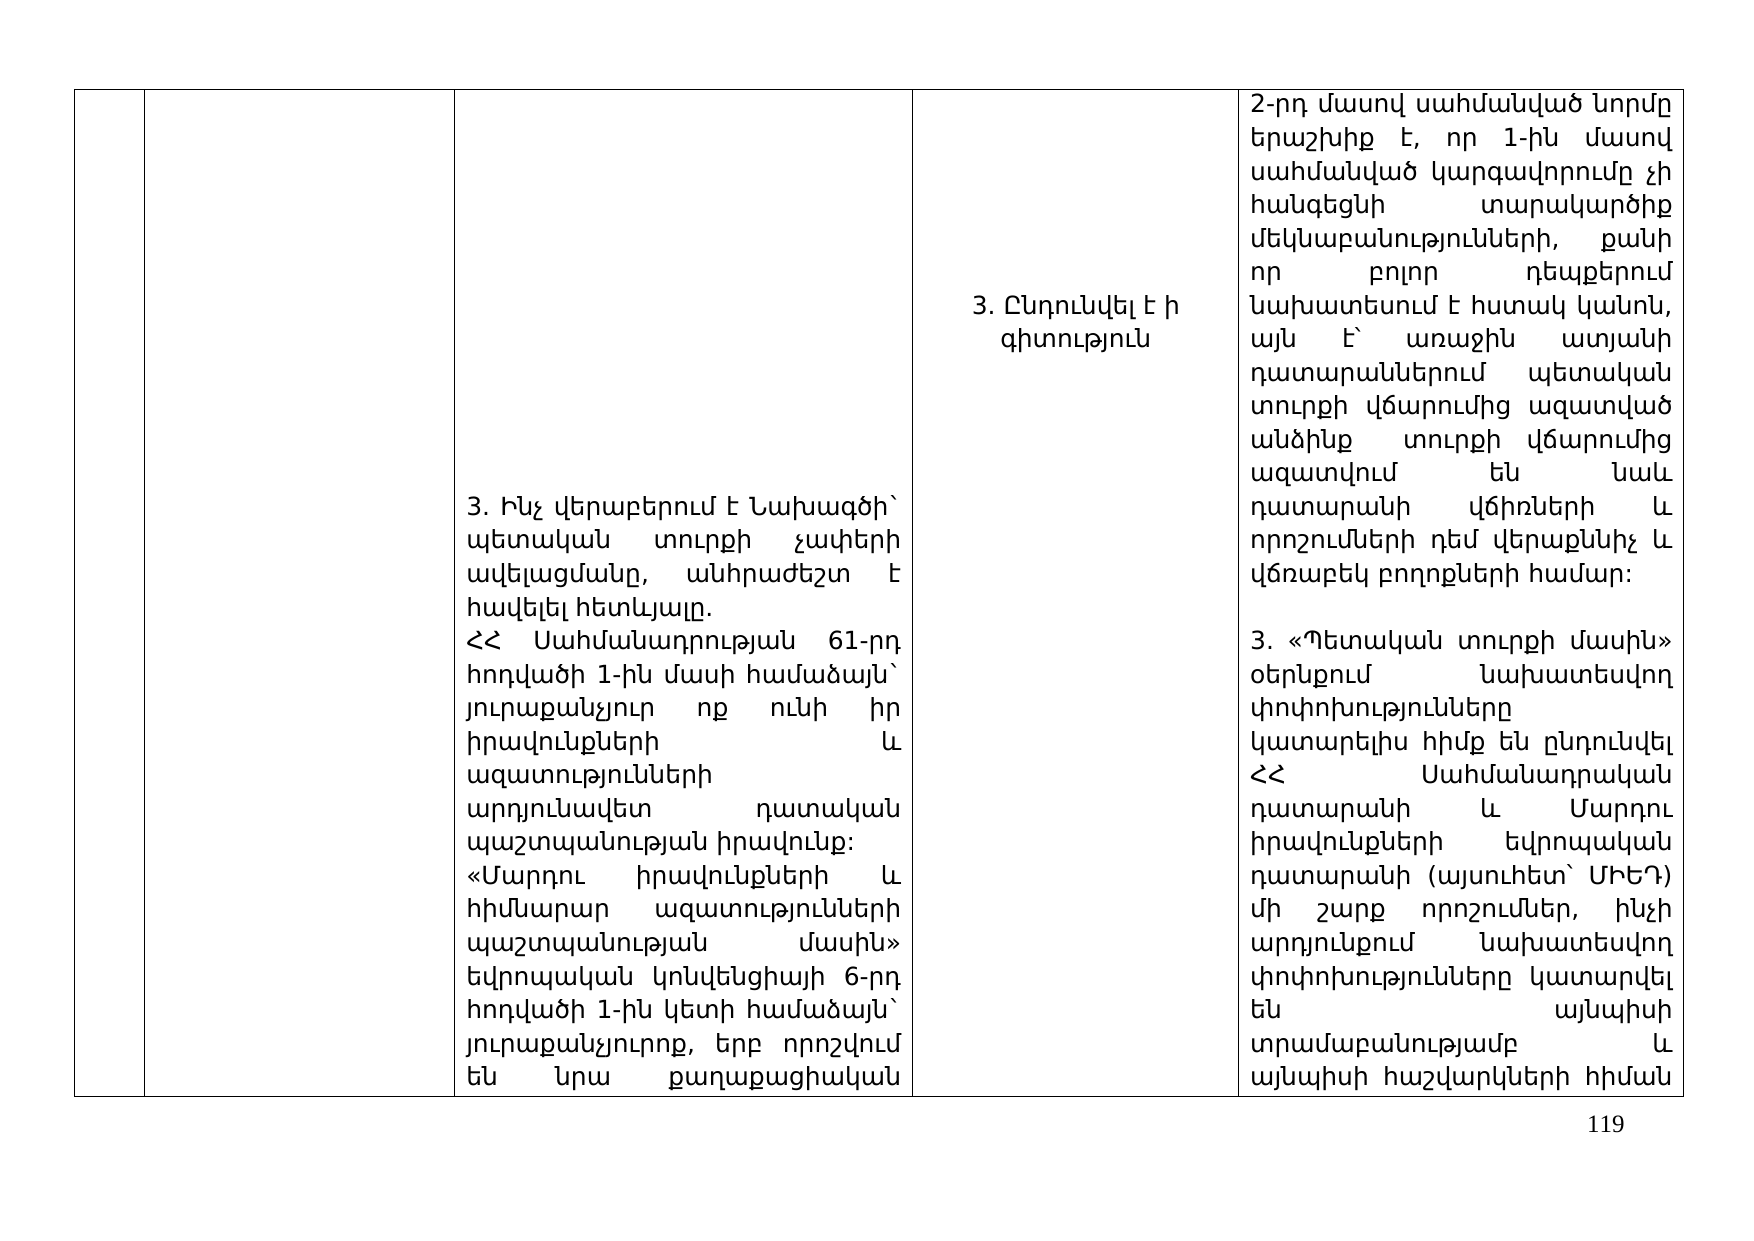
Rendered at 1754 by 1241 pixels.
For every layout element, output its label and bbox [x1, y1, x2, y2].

table_cell [145, 90, 454, 1096]
table_cell [913, 90, 1238, 1096]
table_cell [1239, 90, 1683, 1096]
table_cell [75, 90, 144, 1096]
table_cell [455, 90, 912, 1096]
